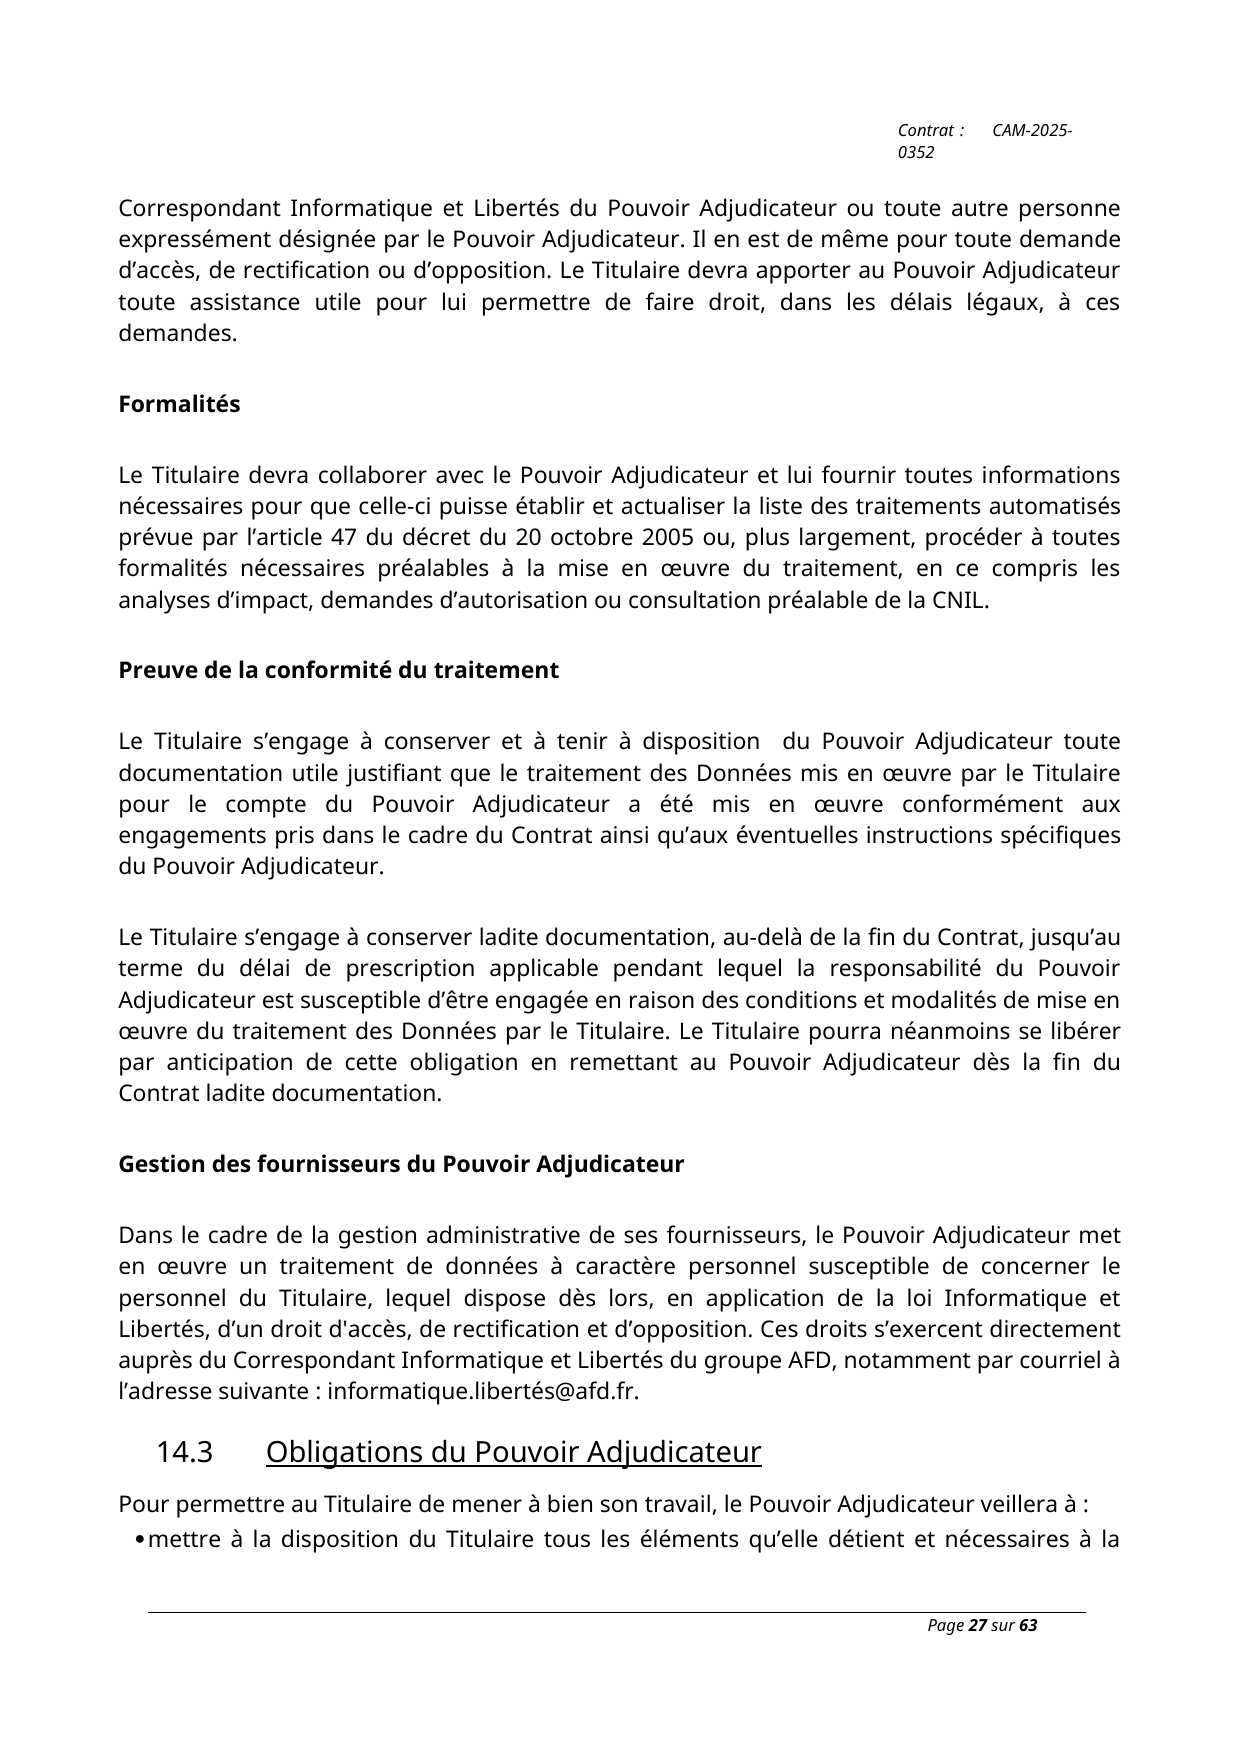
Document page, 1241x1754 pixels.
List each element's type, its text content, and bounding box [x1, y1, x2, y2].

text Le Titulaire devra collaborer avec le Pouvoir Adjudicateur et lui fournir toutes informations nécessaires pour que celle-ci puisse établir et actualiser la liste des traitements automatisés prévue par l’article 47 du décret du 20 octobre 2005 ou, plus largement, procéder à toutes formalités nécessaires préalables à la mise en œuvre du traitement, en ce compris les analyses d’impact, demandes d’autorisation ou consultation préalable de la CNIL. [118, 459, 1122, 615]
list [136, 1523, 1122, 1554]
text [118, 192, 1122, 348]
text Formalités [118, 388, 1122, 419]
text Preuve de la conformité du traitement [118, 654, 1122, 686]
text Le Titulaire s’engage à conserver et à tenir à disposition du Pouvoir Adjudicateur toute documentation utile justifiant que le traitement des Données mis en œuvre par le Titulaire pour le compte du Pouvoir Adjudicateur a été mis en œuvre conformément aux engagements pris dans le cadre du Contrat ainsi qu’aux éventuelles instructions spécifiques du Pouvoir Adjudicateur. [118, 725, 1122, 882]
text Gestion des fournisseurs du Pouvoir Adjudicateur [118, 1148, 1122, 1179]
text Le Titulaire s’engage à conserver ladite documentation, au-delà de la fin du Contrat, jusqu’au terme du délai de prescription applicable pendant lequel la responsabilité du Pouvoir Adjudicateur est susceptible d’être engagée en raison des conditions et modalités de mise en œuvre du traitement des Données par le Titulaire. Le Titulaire pourra néanmoins se libérer par anticipation de cette obligation en remettant au Pouvoir Adjudicateur dès la fin du Contrat ladite documentation. [118, 921, 1122, 1109]
text Dans le cadre de la gestion administrative de ses fournisseurs, le Pouvoir Adjudicateur met en œuvre un traitement de données à caractère personnel susceptible de concerner le personnel du Titulaire, lequel dispose dès lors, en application de la loi Informatique et Libertés, d’un droit d'accès, de rectification et d’opposition. Ces droits s’exercent directement auprès du Correspondant Informatique et Libertés du groupe AFD, notamment par courriel à l’adresse suivante : informatique.libertés@afd.fr. [118, 1219, 1122, 1407]
text Pour permettre au Titulaire de mener à bien son travail, le Pouvoir Adjudicateur veillera à : [118, 1488, 1122, 1519]
text Obligations du Pouvoir Adjudicateur [156, 1432, 1122, 1471]
